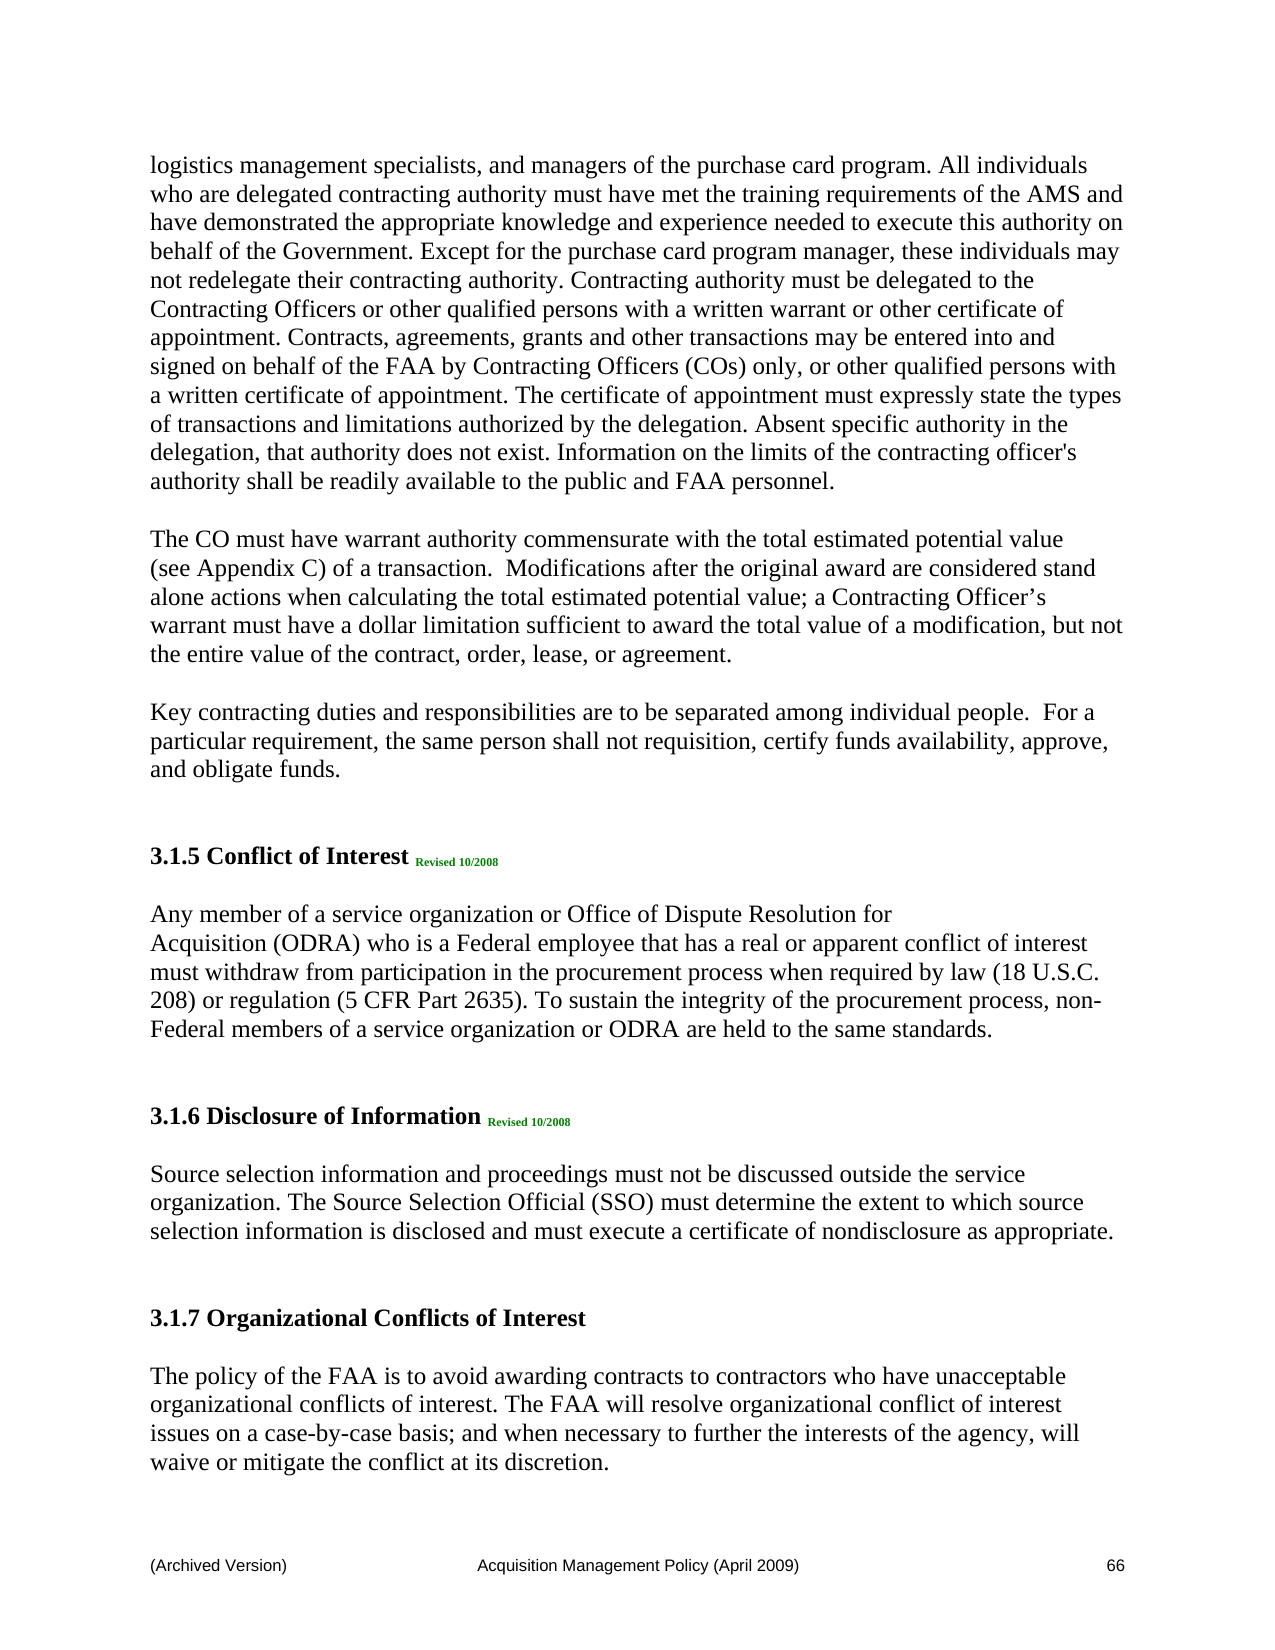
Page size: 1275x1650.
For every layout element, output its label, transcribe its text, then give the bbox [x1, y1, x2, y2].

text The policy of the FAA is to avoid awarding contracts to contractors who have unacceptable organizational conflicts of interest. The FAA will resolve organizational conflict of interest issues on a case-by-case basis; and when necessary to further the interests of the agency, will waive or mitigate the conflict at its discretion. [150, 1361, 1125, 1476]
text 3.1.6 Disclosure of Information Revised 10/2008 [150, 1072, 1125, 1129]
text 3.1.5 Conflict of Interest Revised 10/2008 [150, 812, 1125, 870]
text Source selection information and proceedings must not be discussed outside the service organization. The Source Selection Official (SSO) must determine the extent to which source selection information is disclosed and must execute a certificate of nondisclosure as appropriate. [150, 1159, 1125, 1245]
text Key contracting duties and responsibilities are to be separated among individual people. For a particular requirement, the same person shall not requisition, certify funds availability, approve, and obligate funds. [150, 697, 1125, 783]
text The CO must have warrant authority commensurate with the total estimated potential value (see Appendix C) of a transaction. Modifications after the original award are considered stand alone actions when calculating the total estimated potential value; a Contracting Officer’s warrant must have a dollar limitation sufficient to award the total value of a modification, but not the entire value of the contract, order, lease, or agreement. [150, 524, 1125, 668]
text Any member of a service organization or Office of Dispute Resolution for Acquisition (ODRA) who is a Federal employee that has a real or apparent conflict of interest must withdraw from participation in the procurement process when required by law (18 U.S.C. 208) or regulation (5 CFR Part 2635). To sustain the integrity of the procurement process, non-Federal members of a service organization or ODRA are held to the same standards. [150, 899, 1125, 1043]
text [150, 150, 1125, 495]
text 3.1.7 Organizational Conflicts of Interest [150, 1274, 1125, 1332]
